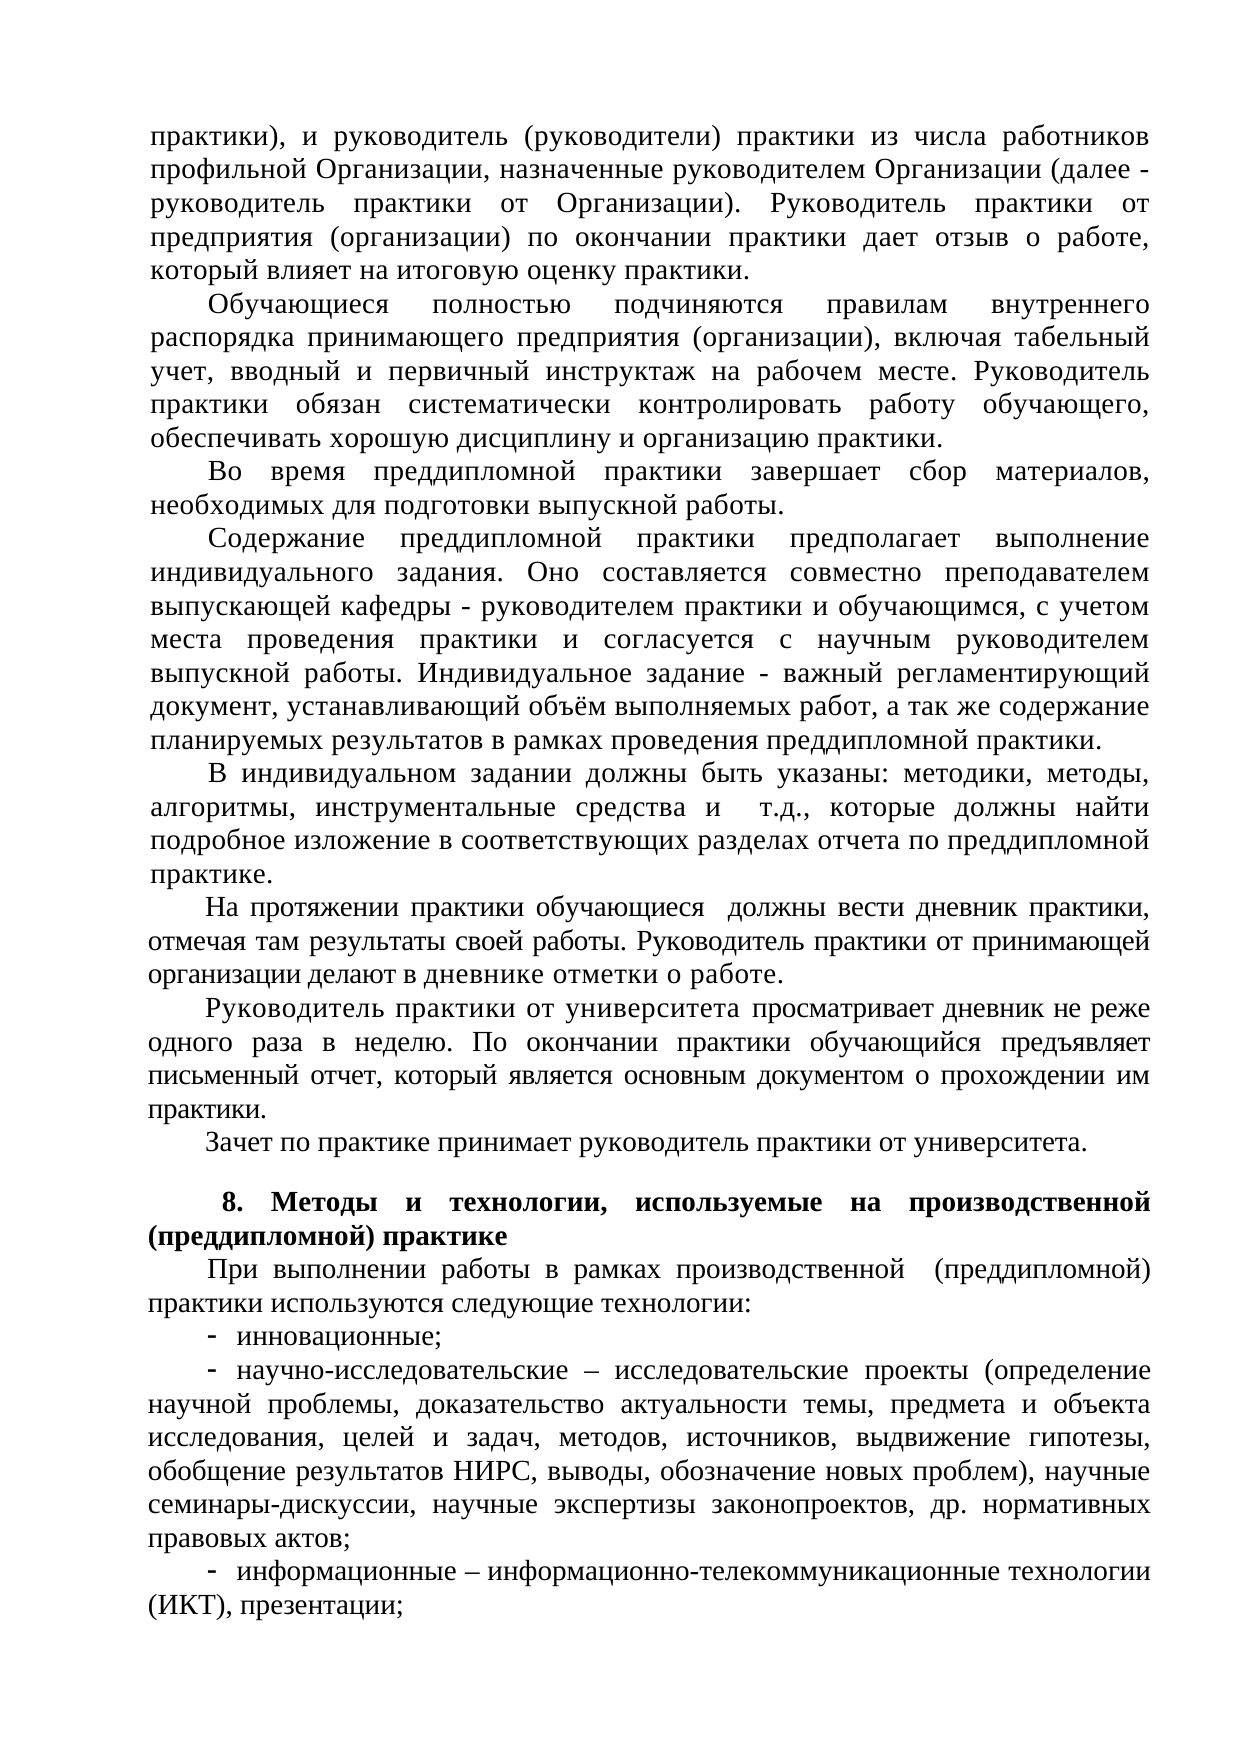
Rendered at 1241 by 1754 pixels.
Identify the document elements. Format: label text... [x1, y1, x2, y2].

text Содержание преддипломной практики предполагает выполнение индивидуального задания. Оно составляется совместно преподавателем выпускающей кафедры - руководителем практики и обучающимся, с учетом места проведения практики и согласуется с научным руководителем выпускной работы. Индивидуальное задание - важный регламентирующий документ, устанавливающий объём выполняемых работ, а так же содержание планируемых результатов в рамках проведения преддипломной практики. [150, 521, 1152, 755]
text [150, 118, 1152, 286]
text Обучающиеся полностью подчиняются правилам внутреннего распорядка принимающего предприятия (организации), включая табельный учет, вводный и первичный инструктаж на рабочем месте. Руководитель практики обязан систематически контролировать работу обучающего, обеспечивать хорошую дисциплину и организацию практики. [150, 286, 1152, 453]
text Зачет по практике принимает руководитель практики от университета. [148, 1124, 1151, 1158]
list инновационные; [148, 1318, 1152, 1352]
list научно-исследовательские – исследовательские проекты (определение научной проблемы, доказательство актуальности темы, предмета и объекта исследования, целей и задач, методов, источников, выдвижение гипотезы, обобщение результатов НИРС, выводы, обозначение новых проблем), научные семинары-дискуссии, научные экспертизы законопроектов, др. нормативных правовых актов; [148, 1352, 1152, 1553]
text В индивидуальном задании должны быть указаны: методики, методы, алгоритмы, инструментальные средства и т.д., которые должны найти подробное изложение в соответствующих разделах отчета по преддипломной практике. [150, 755, 1152, 889]
text На протяжении практики обучающиеся должны вести дневник практики, отмечая там результаты своей работы. Руководитель практики от принимающей организации делают в дневнике отметки о работе. [148, 889, 1151, 990]
text При выполнении работы в рамках производственной (преддипломной) практики используются следующие технологии: [148, 1251, 1152, 1318]
text 8. Методы и технологии, используемые на производственной (преддипломной) практике [148, 1184, 1152, 1251]
text Руководитель практики от университета просматривает дневник не реже одного раза в неделю. По окончании практики обучающийся предъявляет письменный отчет, который является основным документом о прохождении им практики. [148, 990, 1151, 1124]
text Во время преддипломной практики завершает сбор материалов, необходимых для подготовки выпускной работы. [150, 453, 1152, 521]
list информационные – информационно-телекоммуникационные технологии (ИКТ), презентации; [148, 1553, 1152, 1621]
